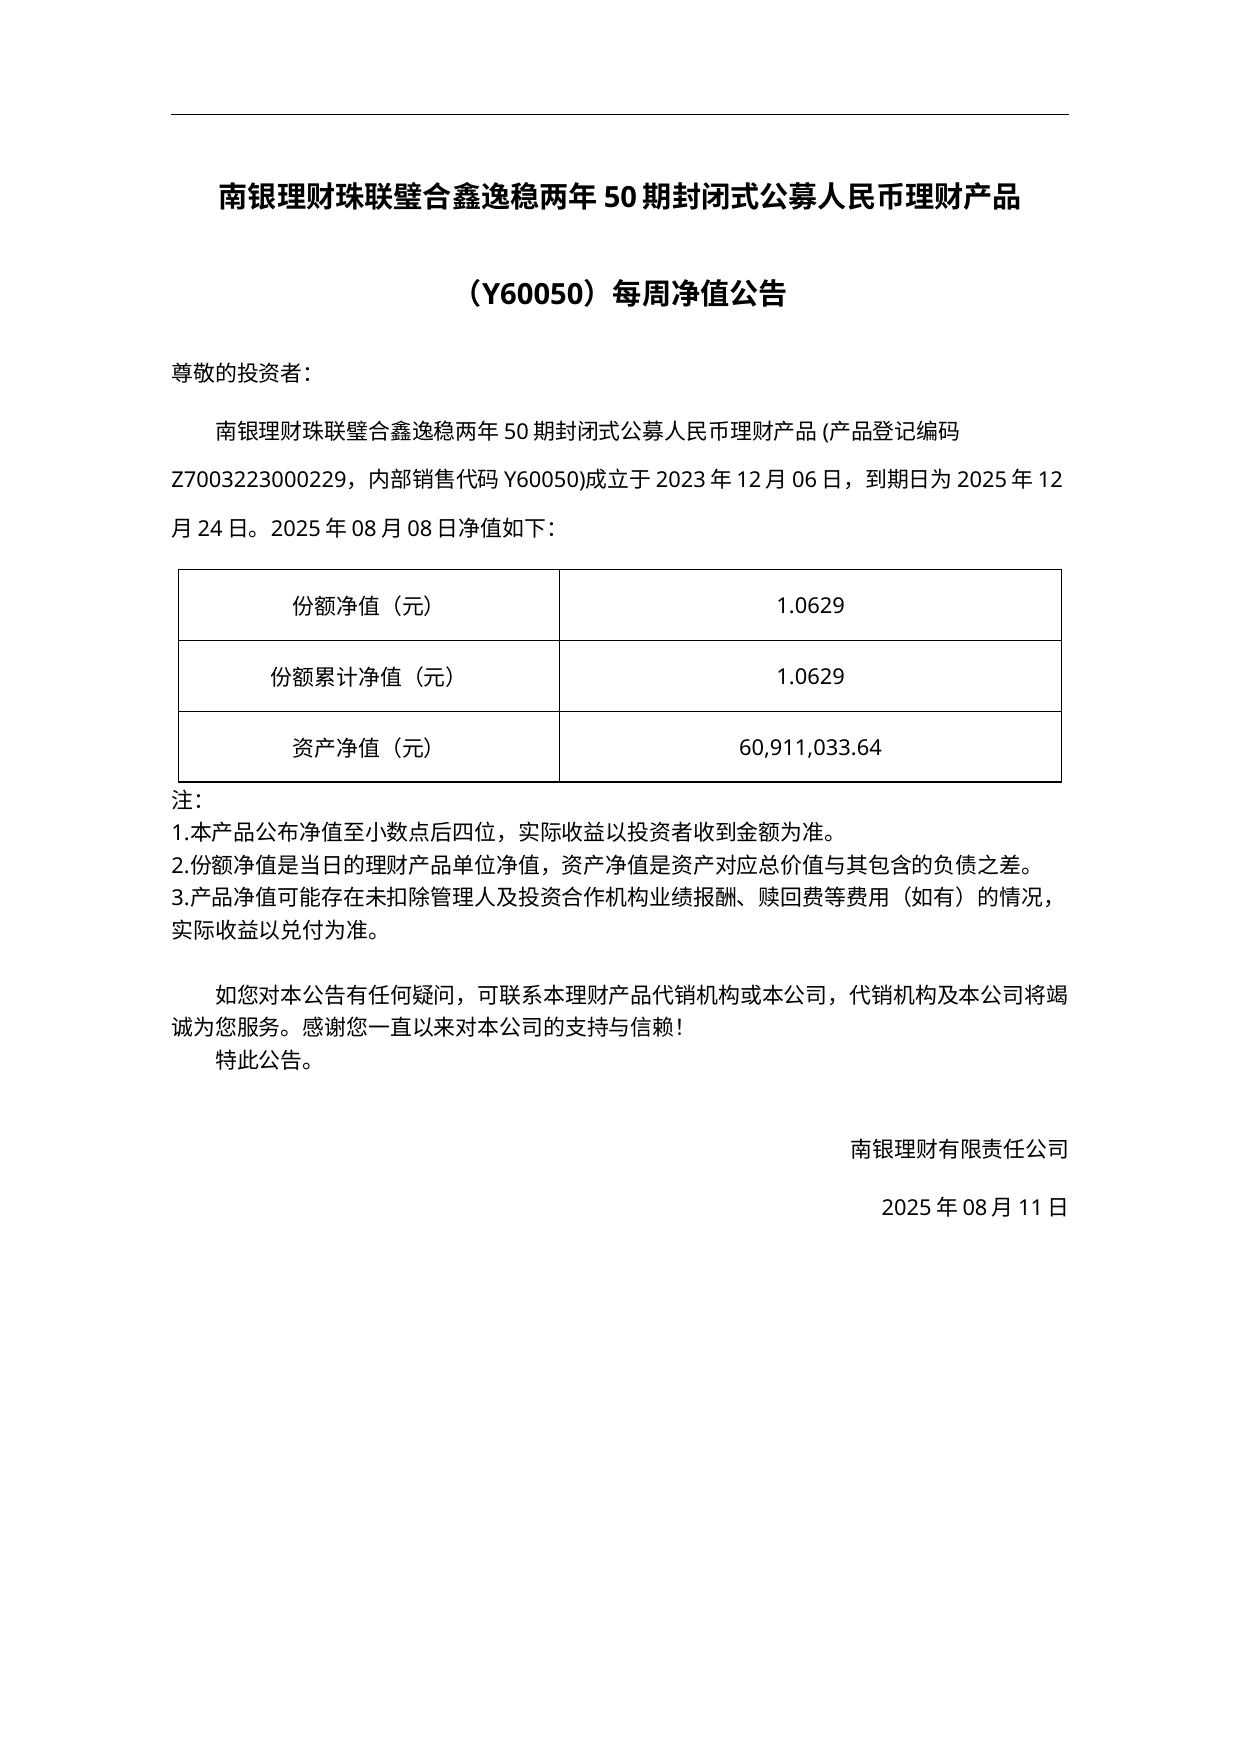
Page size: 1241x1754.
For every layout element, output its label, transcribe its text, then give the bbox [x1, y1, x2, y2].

text 2025年08月11日 [171, 1190, 1069, 1222]
table_header 1.0629 [560, 570, 1061, 640]
table_cell 资产净值（元） [179, 712, 559, 781]
text 注： [171, 782, 1069, 815]
text 尊敬的投资者： [171, 355, 1069, 388]
text 如您对本公告有任何疑问，可联系本理财产品代销机构或本公司，代销机构及本公司将竭诚为您服务。感谢您一直以来对本公司的支持与信赖！ [171, 977, 1069, 1042]
text 2.份额净值是当日的理财产品单位净值，资产净值是资产对应总价值与其包含的负债之差。 [171, 847, 1069, 880]
text 1.本产品公布净值至小数点后四位，实际收益以投资者收到金额为准。 [171, 815, 1069, 847]
text 3.产品净值可能存在未扣除管理人及投资合作机构业绩报酬、赎回费等费用（如有）的情况，实际收益以兑付为准。 [171, 880, 1069, 945]
text 特此公告。 [171, 1042, 1069, 1075]
table_header 份额净值（元） [179, 570, 559, 640]
text 南银理财珠联璧合鑫逸稳两年50期封闭式公募人民币理财产品（Y60050）每周净值公告 [171, 162, 1069, 324]
table_cell 份额累计净值（元） [179, 641, 559, 711]
text 南银理财珠联璧合鑫逸稳两年50期封闭式公募人民币理财产品 (产品登记编码Z7003223000229，内部销售代码Y60050)成立于2023年12月06日，到期日为2025年12月24日。2025年08月08日净值如下： [171, 413, 1069, 543]
table_cell 60,911,033.64 [560, 712, 1061, 781]
text 南银理财有限责任公司 [171, 1132, 1069, 1164]
table_cell 1.0629 [560, 641, 1061, 711]
